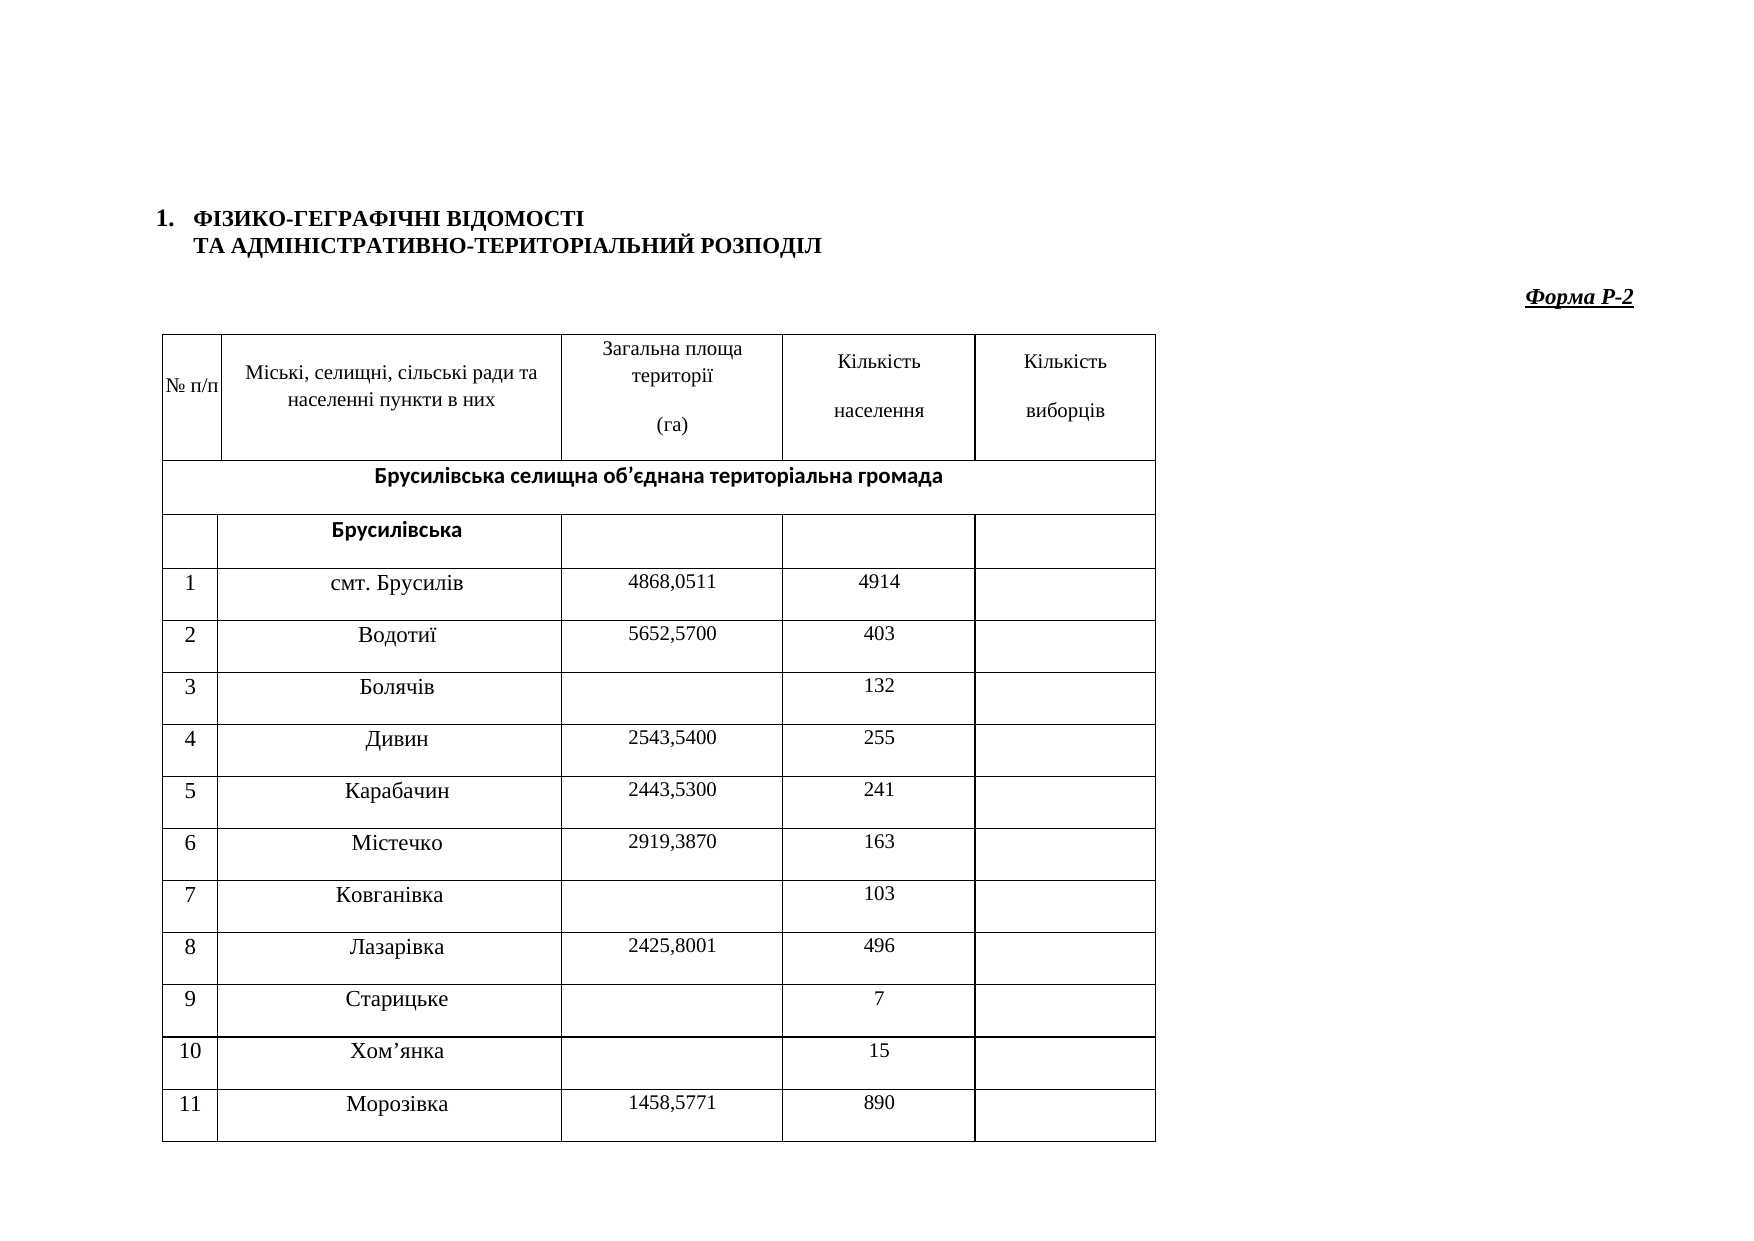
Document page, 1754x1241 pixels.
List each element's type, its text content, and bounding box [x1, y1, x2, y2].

table_cell 103 [783, 881, 974, 932]
table_cell [562, 673, 782, 724]
table_cell [976, 569, 1155, 620]
table_cell [562, 1038, 782, 1088]
table_cell [783, 515, 974, 568]
table_cell Старицьке [218, 985, 561, 1036]
table_cell 1458,5771 [562, 1090, 782, 1141]
table_header Кількість виборців [976, 335, 1155, 460]
table_header Кількість населення [783, 335, 974, 460]
text ТА АДМІНІСТРАТИВНО-ТЕРИТОРІАЛЬНИЙ РОЗПОДІЛ [193, 232, 1636, 259]
table_cell 6 [163, 829, 217, 880]
table_cell [976, 515, 1155, 568]
table_cell 3 [163, 673, 217, 724]
table_cell 4914 [783, 569, 974, 620]
table_cell Дивин [218, 725, 561, 776]
table_cell [976, 985, 1155, 1036]
table_cell [562, 515, 782, 568]
table_cell Ковганівка [218, 881, 561, 932]
table_cell [976, 1090, 1155, 1141]
table_cell 403 [783, 621, 974, 672]
table_cell Морозівка [218, 1090, 561, 1141]
table_cell Хом’янка [218, 1038, 561, 1088]
table_header № п/п [163, 335, 221, 460]
table_cell 2543,5400 [562, 725, 782, 776]
table_cell [163, 515, 217, 568]
table_cell [976, 933, 1155, 984]
table_cell Болячів [218, 673, 561, 724]
table_cell 15 [783, 1038, 974, 1088]
list ФІЗИКО-ГЕГРАФІЧНІ ВІДОМОСТІ [156, 203, 1636, 232]
table_cell Брусилівська [218, 515, 561, 568]
table_cell 4 [163, 725, 217, 776]
table_cell 163 [783, 829, 974, 880]
table_cell Брусилівська селищна об’єднана територіальна громада [163, 461, 1155, 514]
table_cell 11 [163, 1090, 217, 1141]
table_cell 5 [163, 777, 217, 828]
table_cell 241 [783, 777, 974, 828]
table_header Міські, селищні, сільські ради та населенні пункти в них [222, 335, 561, 460]
table_cell Водотиї [218, 621, 561, 672]
table_cell 2443,5300 [562, 777, 782, 828]
table_cell 8 [163, 933, 217, 984]
table_cell 5652,5700 [562, 621, 782, 672]
table_cell [562, 881, 782, 932]
table_cell [976, 829, 1155, 880]
table_cell 9 [163, 985, 217, 1036]
table_cell 2 [163, 621, 217, 672]
table_cell 10 [163, 1038, 217, 1088]
table_cell смт. Брусилів [218, 569, 561, 620]
table_cell 1 [163, 569, 217, 620]
table_header Загальна площа території (га) [562, 335, 782, 460]
table_cell [976, 1038, 1155, 1088]
table_cell 255 [783, 725, 974, 776]
table_cell 890 [783, 1090, 974, 1141]
table_cell Карабачин [218, 777, 561, 828]
table_cell [976, 881, 1155, 932]
table_cell Містечко [218, 829, 561, 880]
table_cell 496 [783, 933, 974, 984]
table_cell 7 [163, 881, 217, 932]
table_cell [976, 621, 1155, 672]
table_cell [976, 777, 1155, 828]
table_cell 4868,0511 [562, 569, 782, 620]
table_cell 7 [783, 985, 974, 1036]
text Форма Р-2 [118, 283, 1636, 310]
table_cell [976, 725, 1155, 776]
table_cell 132 [783, 673, 974, 724]
table_cell [562, 985, 782, 1036]
table_cell [976, 673, 1155, 724]
table_cell Лазарівка [218, 933, 561, 984]
table_cell 2919,3870 [562, 829, 782, 880]
table_cell 2425,8001 [562, 933, 782, 984]
